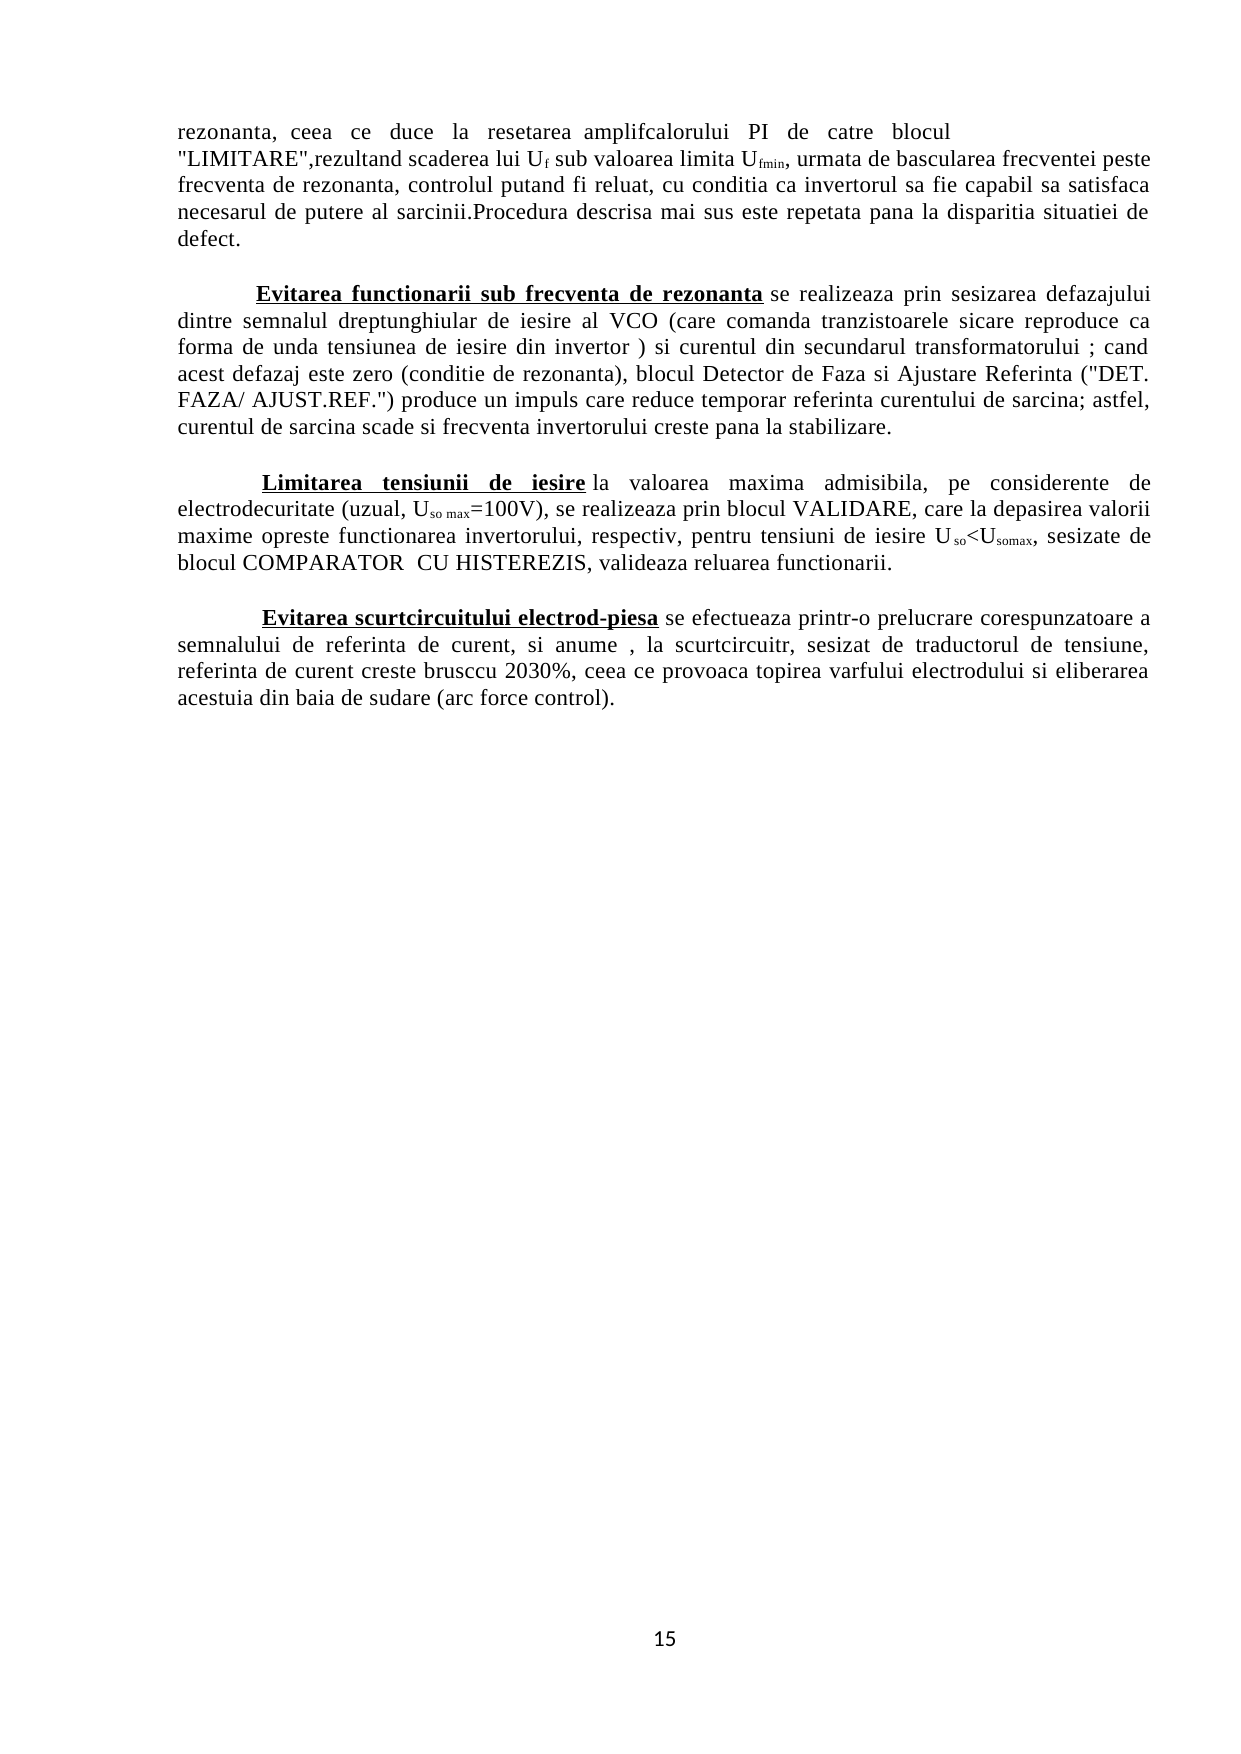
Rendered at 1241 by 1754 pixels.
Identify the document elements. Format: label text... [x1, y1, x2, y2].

text Evitarea functionarii sub frecventa de rezonanta se realizeaza prin sesizarea defazajului dintre semnalul dreptunghiular de iesire al VCO (care comanda tranzistoarele sicare reproduce ca forma de unda tensiunea de iesire din invertor ) si curentul din secundarul transformatorului ; cand acest defazaj este zero (conditie de rezonanta), blocul Detector de Faza si Ajustare Referinta ("DET. FAZA/ AJUST.REF.") produce un impuls care reduce temporar referinta curentului de sarcina; astfel, curentul de sarcina scade si frecventa invertorului creste pana la stabilizare. [177, 280, 1152, 439]
text Limitarea tensiunii de iesire la valoarea maxima admisibila, pe considerente de electrodecuritate (uzual, Uso max=100V), se realizeaza prin blocul VALIDARE, care la depasirea valorii maxime opreste functionarea invertorului, respectiv, pentru tensiuni de iesire Uso<Usomax, sesizate de blocul COMPARATOR CU HISTEREZIS, valideaza reluarea functionarii. [177, 469, 1152, 575]
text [177, 118, 1152, 251]
text Evitarea scurtcircuitului electrod-piesa se efectueaza printr-o prelucrare corespunzatoare a semnalului de referinta de curent, si anume , la scurtcircuitr, sesizat de traductorul de tensiune, referinta de curent creste brusccu 2030%, ceea ce provoaca topirea varfului electrodului si eliberarea acestuia din baia de sudare (arc force control). [177, 604, 1152, 710]
